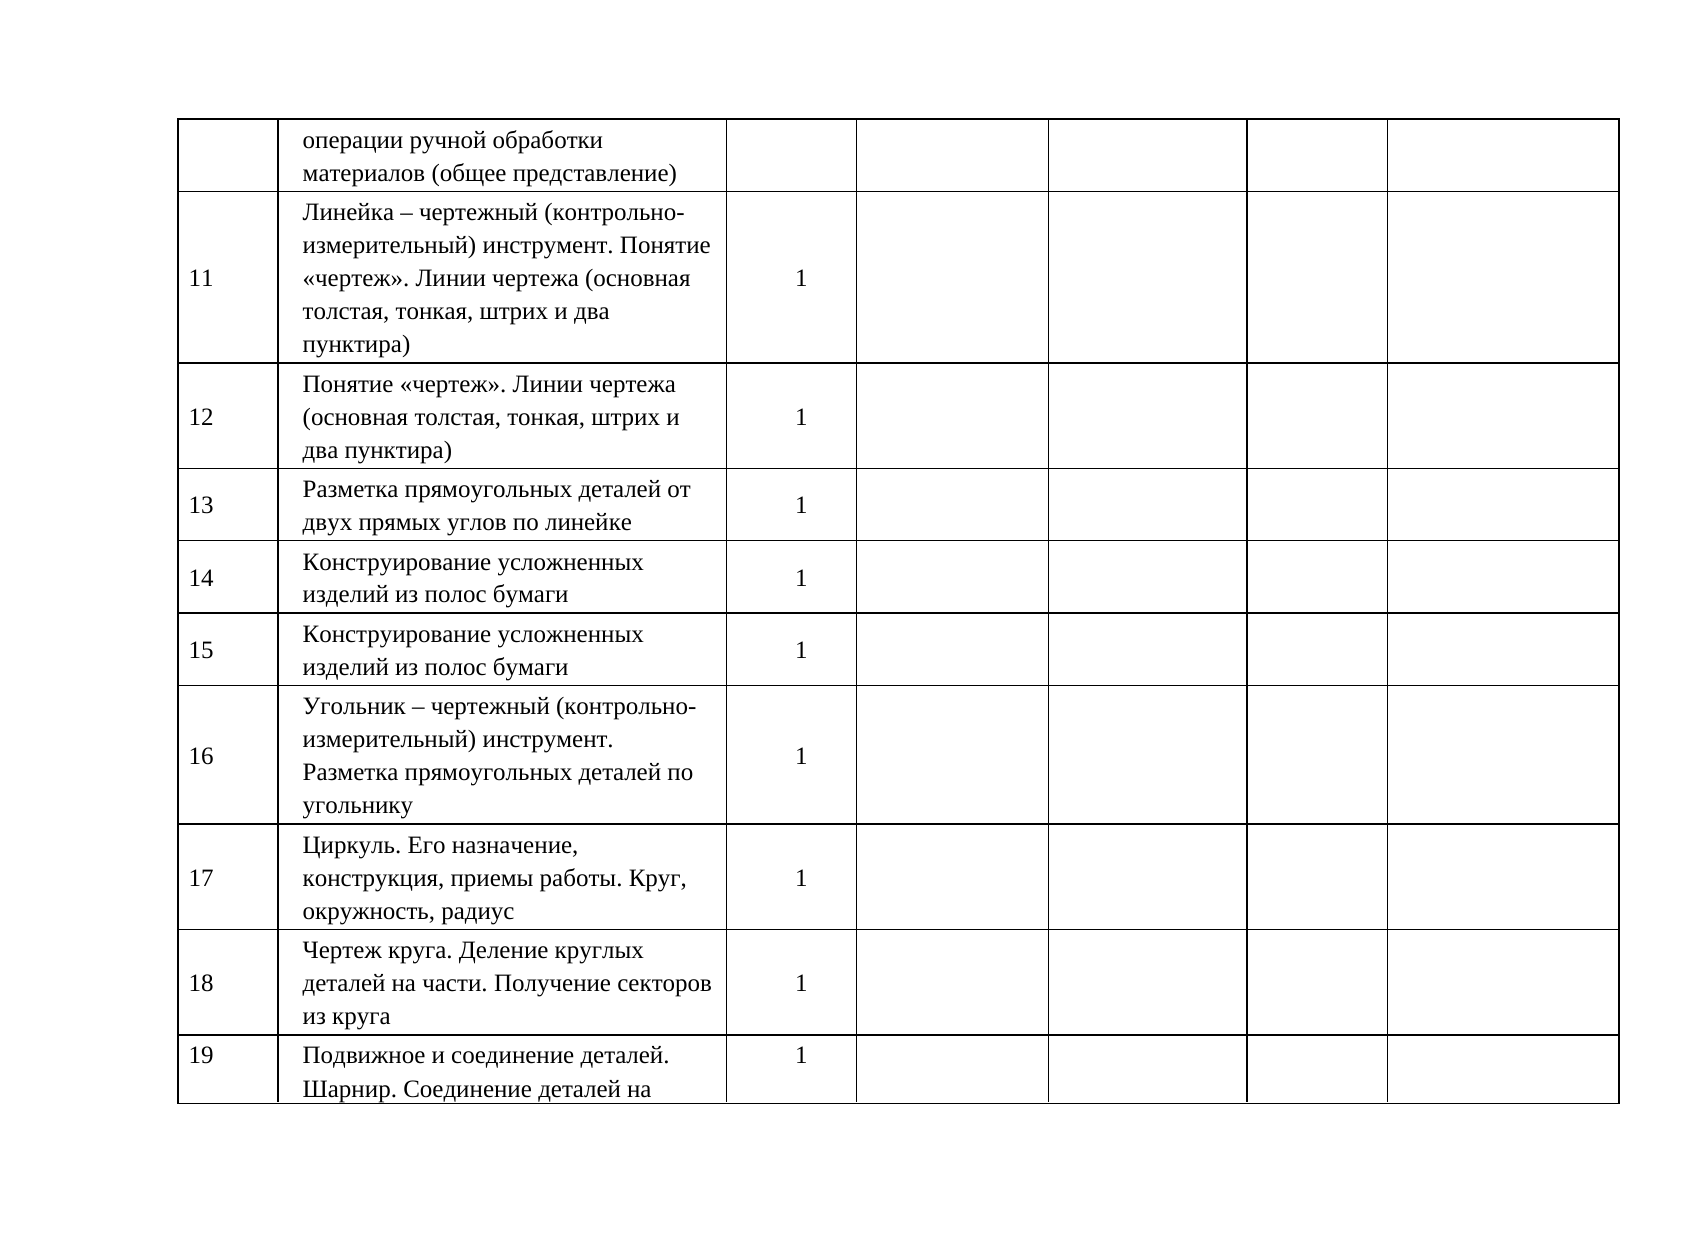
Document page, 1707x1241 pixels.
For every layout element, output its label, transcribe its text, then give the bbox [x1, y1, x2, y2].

table_cell Линейка – чертежный (контрольно-измерительный) инструмент. Понятие «чертеж». Линии чертежа (основная толстая, тонкая, штрих и два пунктира) [279, 192, 726, 362]
table_cell [1049, 930, 1246, 1034]
table_cell [857, 469, 1048, 540]
table_cell [1248, 364, 1387, 467]
table_cell 17 [179, 825, 277, 928]
table_cell [1388, 364, 1618, 467]
table_cell [1388, 469, 1618, 540]
table_cell [857, 192, 1048, 362]
table_cell [1049, 825, 1246, 928]
table_cell 1 [727, 930, 856, 1034]
table_cell [1248, 930, 1387, 1034]
table_cell [1248, 1036, 1387, 1102]
table_cell Конструирование усложненных изделий из полос бумаги [279, 541, 726, 612]
table_cell 15 [179, 614, 277, 684]
table_cell [1049, 364, 1246, 467]
table_cell [1049, 1036, 1246, 1102]
table_cell 1 [727, 469, 856, 540]
table_cell [1049, 192, 1246, 362]
table_cell [1049, 120, 1246, 191]
table_cell [857, 541, 1048, 612]
table_cell 11 [179, 192, 277, 362]
table_cell [857, 825, 1048, 928]
table_cell [857, 930, 1048, 1034]
table_cell [1388, 825, 1618, 928]
table_cell [1388, 614, 1618, 684]
table_cell [857, 364, 1048, 467]
table_cell [1049, 686, 1246, 823]
table_cell 19 [179, 1036, 277, 1102]
table_cell [1388, 930, 1618, 1034]
table_cell [1388, 1036, 1618, 1102]
table_cell 1 [727, 364, 856, 467]
table_cell Чертеж круга. Деление круглых деталей на части. Получение секторов из круга [279, 930, 726, 1034]
table_cell [1248, 541, 1387, 612]
table_cell [1388, 686, 1618, 823]
table_cell 1 [727, 614, 856, 684]
table_cell [1248, 825, 1387, 928]
table_cell [1388, 541, 1618, 612]
table_cell [1049, 469, 1246, 540]
table_cell 1 [727, 686, 856, 823]
table_cell [857, 120, 1048, 191]
table_cell [1388, 120, 1618, 191]
table_cell [1388, 192, 1618, 362]
table_cell 13 [179, 469, 277, 540]
table_cell [857, 614, 1048, 684]
table_cell 1 [727, 192, 856, 362]
table_cell 14 [179, 541, 277, 612]
table_cell 12 [179, 364, 277, 467]
table_cell [1049, 614, 1246, 684]
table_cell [279, 1036, 726, 1102]
table_cell 18 [179, 930, 277, 1034]
table_cell [1049, 541, 1246, 612]
table_cell [857, 1036, 1048, 1102]
table_cell Циркуль. Его назначение, конструкция, приемы работы. Круг, окружность, радиус [279, 825, 726, 928]
table_cell [1248, 469, 1387, 540]
table_cell [1248, 614, 1387, 684]
table_cell 1 [727, 825, 856, 928]
table_cell [1248, 686, 1387, 823]
table_cell 1 [727, 120, 856, 191]
table_cell 10 [179, 120, 277, 191]
table_cell Разметка прямоугольных деталей от двух прямых углов по линейке [279, 469, 726, 540]
table_cell [1248, 120, 1387, 191]
table_cell [1248, 192, 1387, 362]
table_cell [857, 686, 1048, 823]
table_cell Конструирование усложненных изделий из полос бумаги [279, 614, 726, 684]
table_cell 16 [179, 686, 277, 823]
table_cell Угольник – чертежный (контрольно-измерительный) инструмент. Разметка прямоугольных деталей по угольнику [279, 686, 726, 823]
table_cell 1 [727, 1036, 856, 1102]
table_cell Понятие «чертеж». Линии чертежа (основная толстая, тонкая, штрих и два пунктира) [279, 364, 726, 467]
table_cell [279, 120, 726, 191]
table_cell 1 [727, 541, 856, 612]
